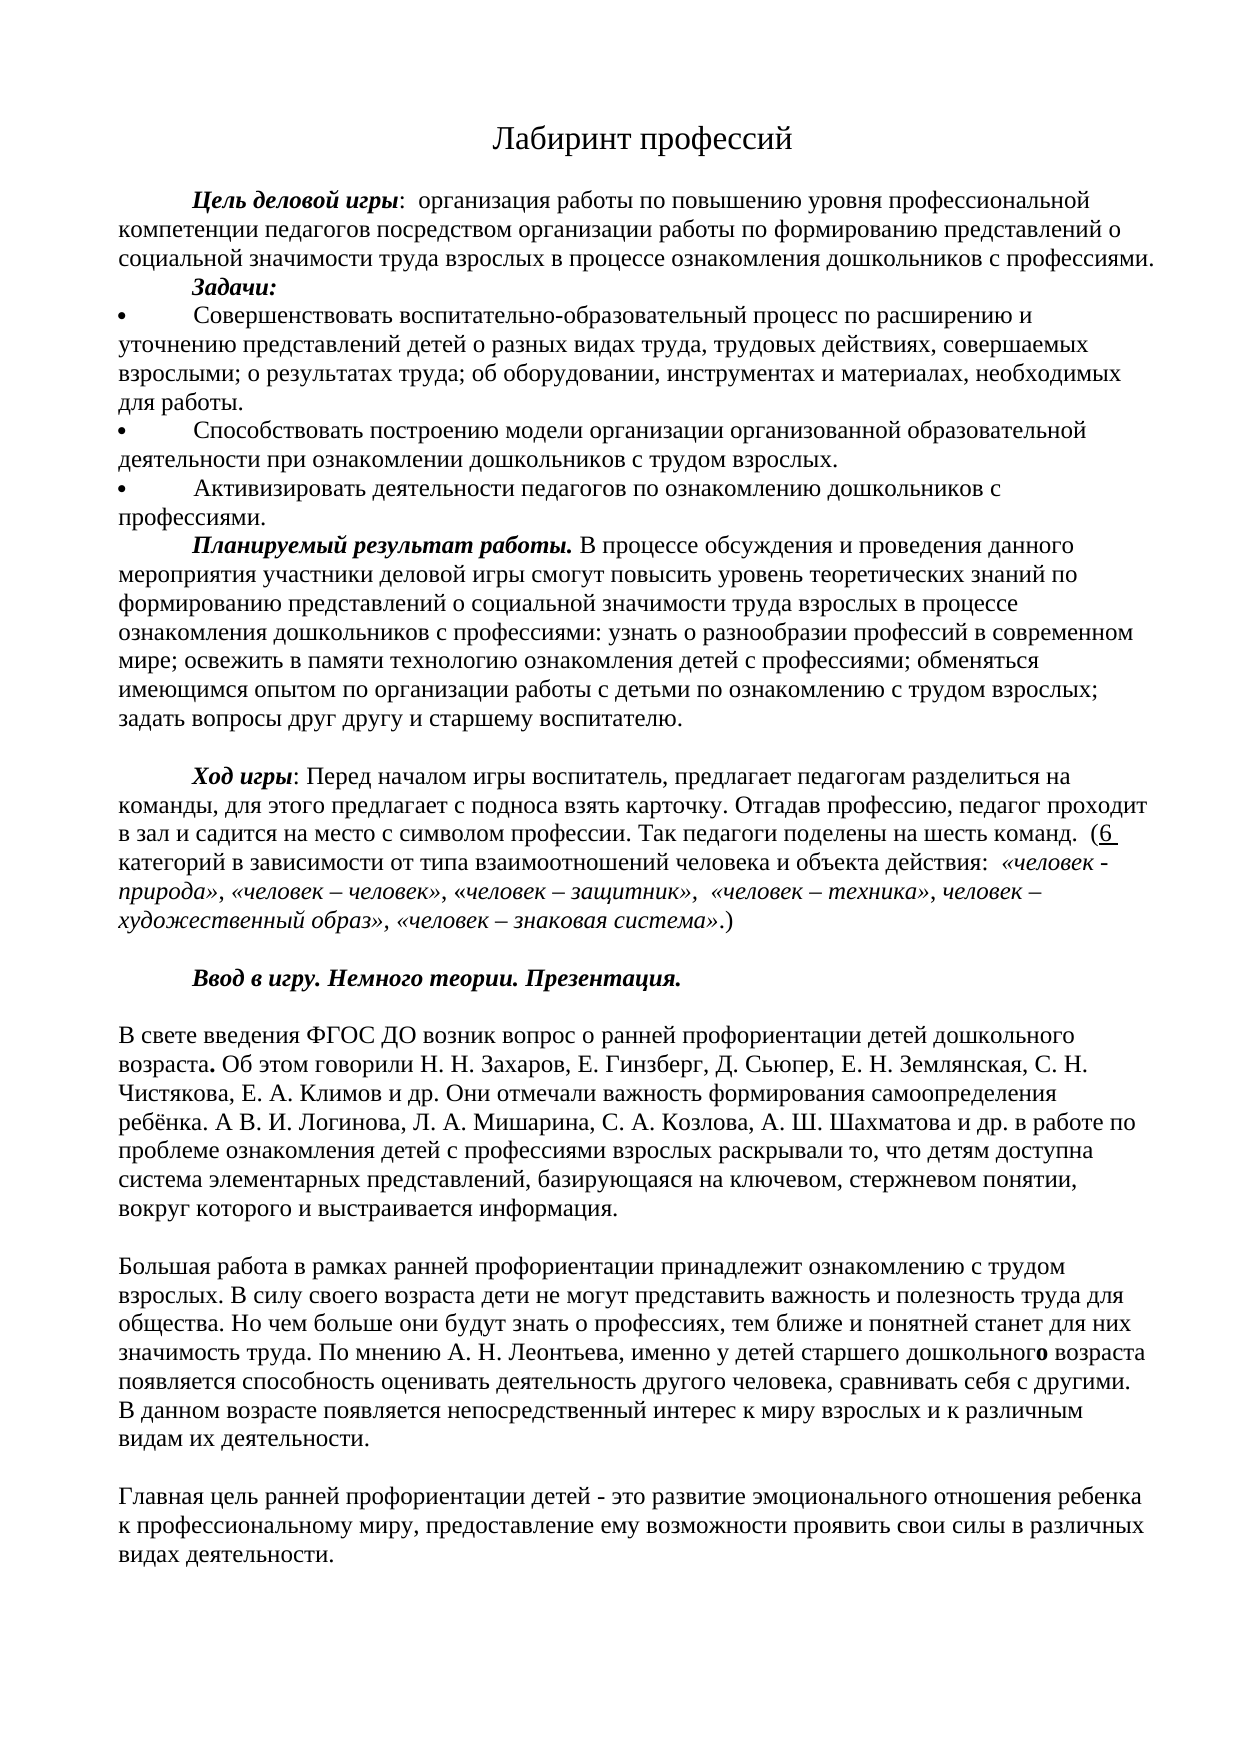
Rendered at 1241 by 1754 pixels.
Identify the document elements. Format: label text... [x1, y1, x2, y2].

text Лабиринт профессий [118, 118, 1167, 156]
list Активизировать деятельности педагогов по ознакомлению дошкольников с профессиями. [118, 473, 1152, 531]
text Цель деловой игры: организация работы по повышению уровня профессиональной компетенции педагогов посредством организации работы по формированию представлений о социальной значимости труда взрослых в процессе ознакомления дошкольников с профессиями. [118, 186, 1167, 272]
text В свете введения ФГОС ДО возник вопрос о ранней профориентации детей дошкольного возраста. Об этом говорили Н. Н. Захаров, Е. Гинзберг, Д. Сьюпер, Е. Н. Землянская, С. Н. Чистякова, Е. А. Климов и др. Они отмечали важность формирования самоопределения ребёнка. А В. И. Логинова, Л. А. Мишарина, С. А. Козлова, А. Ш. Шахматова и др. в работе по проблеме ознакомления детей с профессиями взрослых раскрывали то, что детям доступна система элементарных представлений, базирующаяся на ключевом, стержневом понятии, вокруг которого и выстраивается информация. [118, 1021, 1152, 1222]
list Совершенствовать воспитательно-образовательный процесс по расширению и уточнению представлений детей о разных видах труда, трудовых действиях, совершаемых взрослыми; о результатах труда; об оборудовании, инструментах и материалах, необходимых для работы. [118, 301, 1152, 416]
text Большая работа в рамках ранней профориентации принадлежит ознакомлению с трудом взрослых. В силу своего возраста дети не могут представить важность и полезность труда для общества. Но чем больше они будут знать о профессиях, тем ближе и понятней станет для них значимость труда. По мнению А. Н. Леонтьева, именно у детей старшего дошкольного возраста появляется способность оценивать деятельность другого человека, сравнивать себя с другими. В данном возрасте появляется непосредственный интерес к миру взрослых и к различным видам их деятельности. [118, 1251, 1152, 1452]
text Главная цель ранней профориентации детей - это развитие эмоционального отношения ребенка к профессиональному миру, предоставление ему возможности проявить свои силы в различных видах деятельности. [118, 1481, 1152, 1568]
text Ход игры: Перед началом игры воспитатель, предлагает педагогам разделиться на команды, для этого предлагает с подноса взять карточку. Отгадав профессию, педагог проходит в зал и садится на место с символом профессии. Так педагоги поделены на шесть команд. (6 категорий в зависимости от типа взаимоотношений человека и объекта действия: «человек - природа», «человек – человек», «человек – защитник», «человек – техника», человек – художественный образ», «человек – знаковая система».) [118, 761, 1152, 933]
text Задачи: [118, 272, 1152, 301]
text Ввод в игру. Немного теории. Презентация. [118, 963, 1152, 991]
list Способствовать построению модели организации организованной образовательной деятельности при ознакомлении дошкольников с трудом взрослых. [118, 416, 1152, 473]
text Планируемый результат работы. В процессе обсуждения и проведения данного мероприятия участники деловой игры смогут повысить уровень теоретических знаний по формированию представлений о социальной значимости труда взрослых в процессе ознакомления дошкольников с профессиями: узнать о разнообразии профессий в современном мире; освежить в памяти технологию ознакомления детей с профессиями; обменяться имеющимся опытом по организации работы с детьми по ознакомлению с трудом взрослых; задать вопросы друг другу и старшему воспитателю. [118, 531, 1152, 732]
